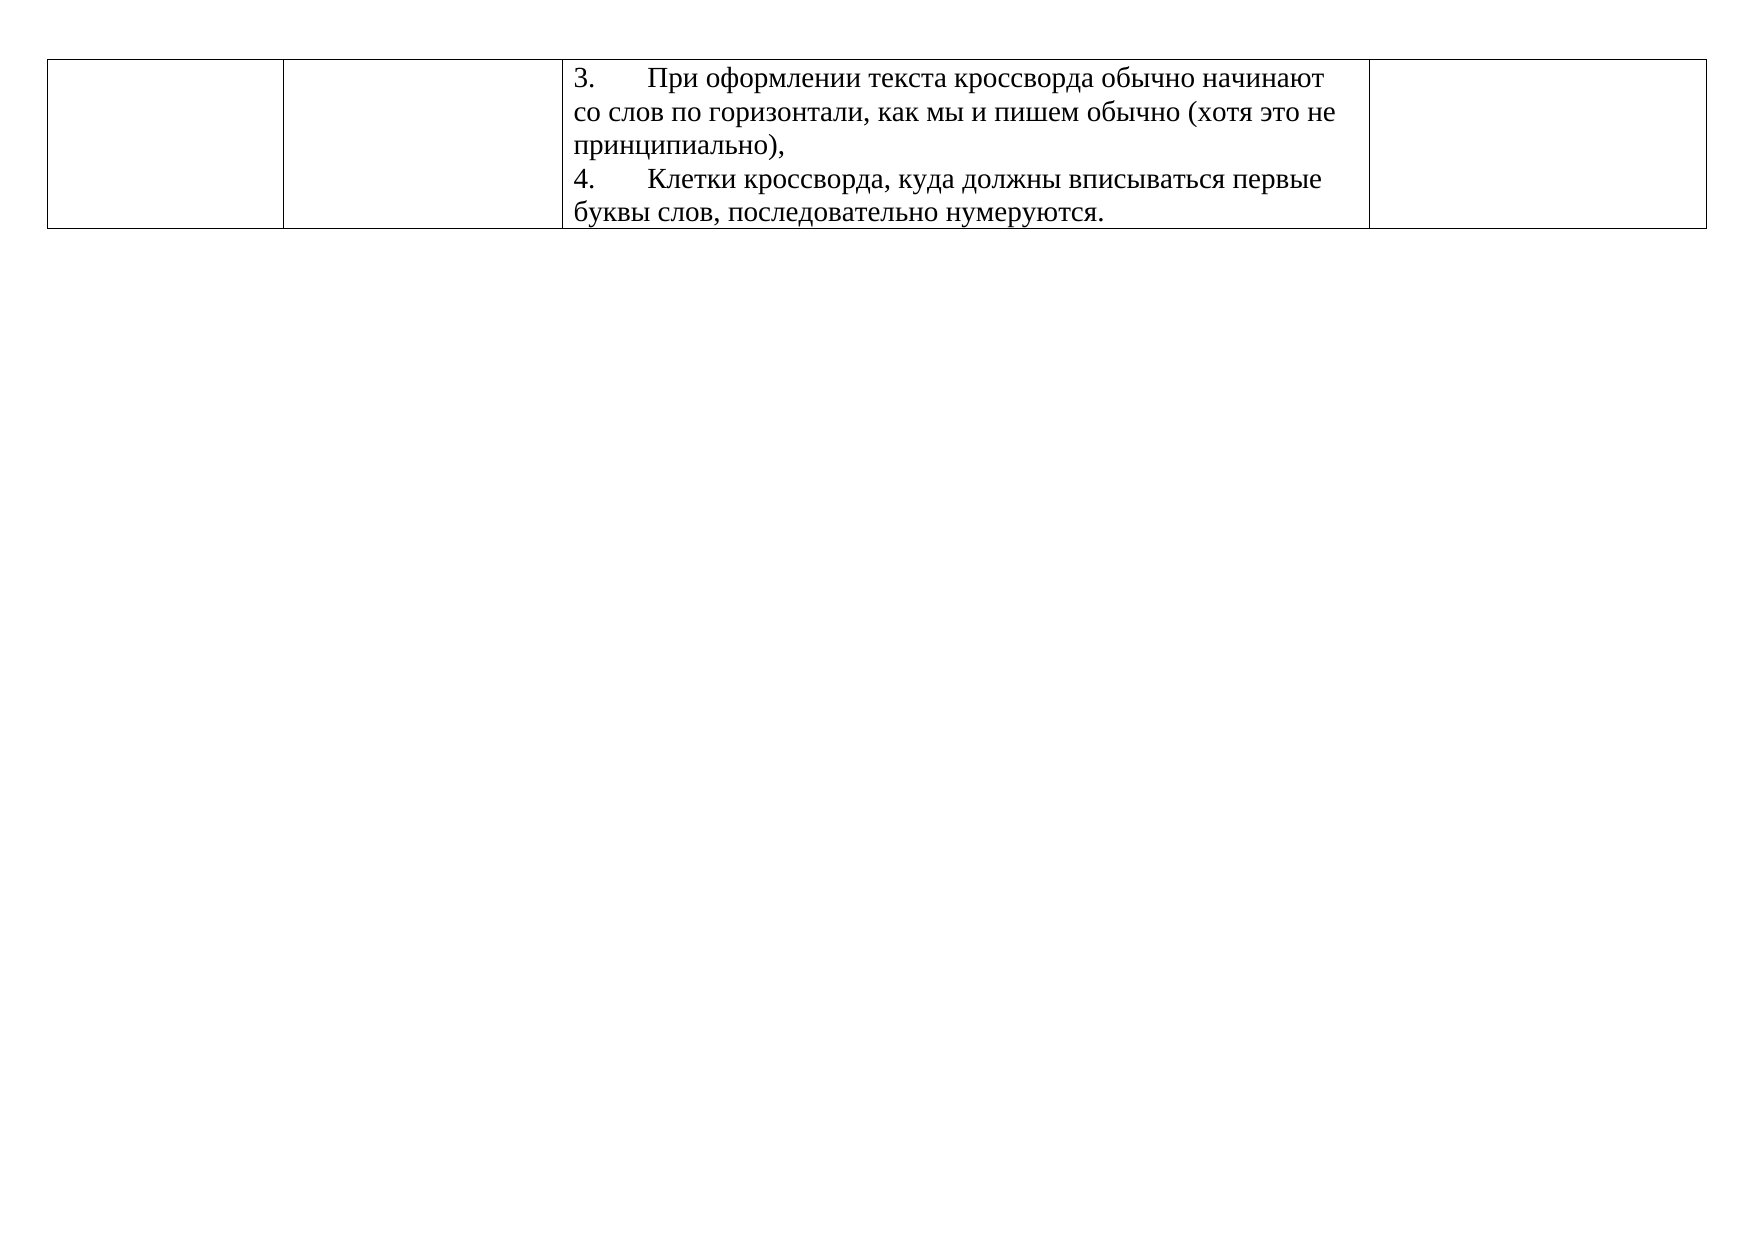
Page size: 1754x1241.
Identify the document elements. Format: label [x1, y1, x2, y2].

table_cell [48, 60, 283, 228]
table_cell [1370, 60, 1706, 228]
table_cell [563, 60, 1369, 228]
table_cell [284, 60, 562, 228]
